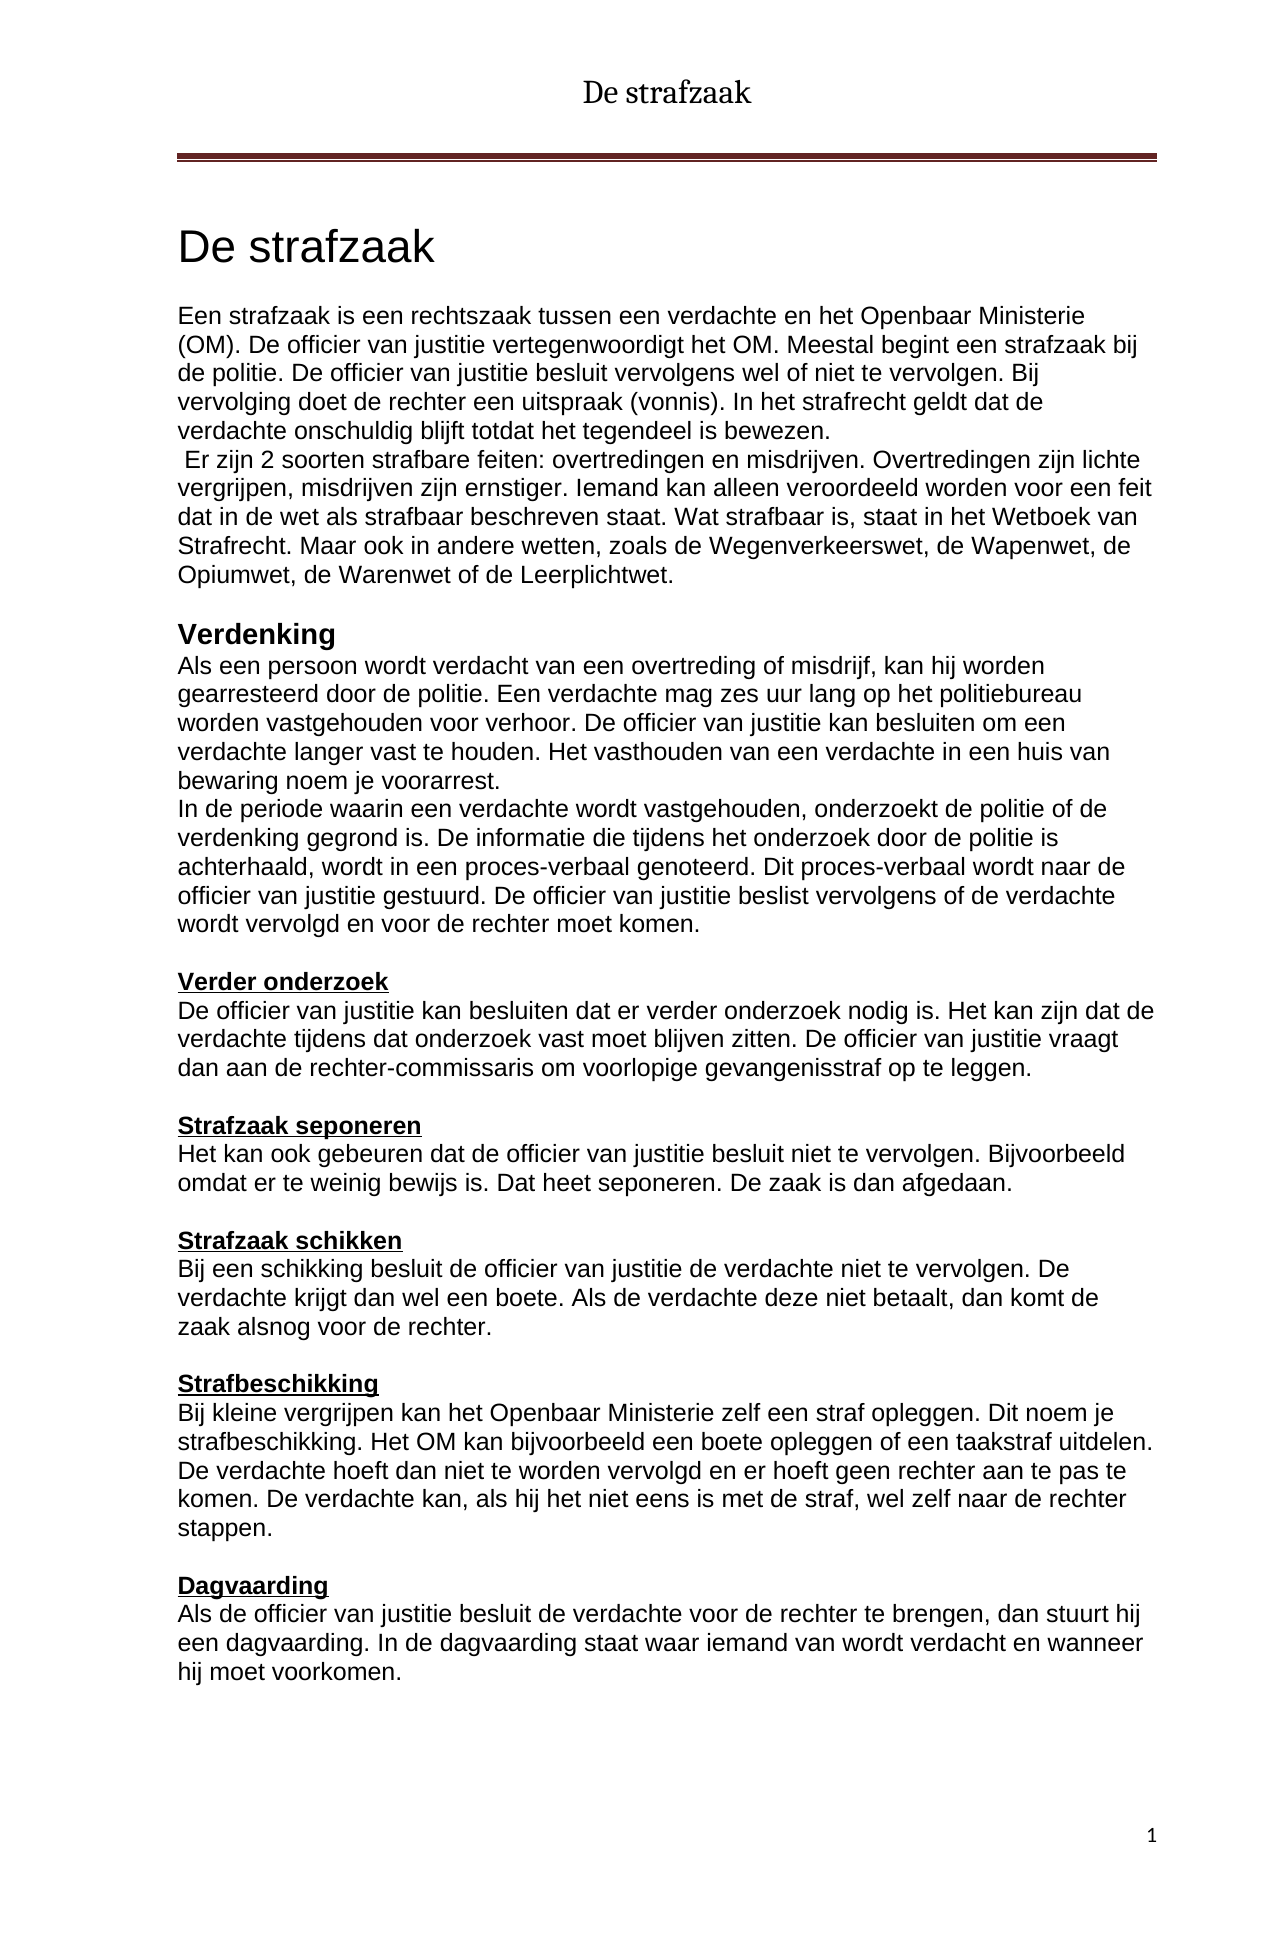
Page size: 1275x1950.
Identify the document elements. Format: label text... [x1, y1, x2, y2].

text Er zijn 2 soorten strafbare feiten: overtredingen en misdrijven. Overtredingen zijn lichte vergrijpen, misdrijven zijn ernstiger. Iemand kan alleen veroordeeld worden voor een feit dat in de wet als strafbaar beschreven staat. Wat strafbaar is, staat in het Wetboek van Strafrecht. Maar ook in andere wetten, zoals de Wegenverkeerswet, de Wapenwet, de Opiumwet, de Warenwet of de Leerplichtwet. [177, 445, 1157, 588]
text Strafbeschikking Bij kleine vergrijpen kan het Openbaar Ministerie zelf een straf opleggen. Dit noem je strafbeschikking. Het OM kan bijvoorbeeld een boete opleggen of een taakstraf uitdelen. De verdachte hoeft dan niet te worden vervolgd en er hoeft geen rechter aan te pas te komen. De verdachte kan, als hij het niet eens is met de straf, wel zelf naar de rechter stappen. [177, 1369, 1157, 1542]
text Bij een schikking besluit de officier van justitie de verdachte niet te vervolgen. De verdachte krijgt dan wel een boete. Als de verdachte deze niet betaalt, dan komt de zaak alsnog voor de rechter. [177, 1254, 1157, 1341]
text De officier van justitie kan besluiten dat er verder onderzoek nodig is. Het kan zijn dat de verdachte tijdens dat onderzoek vast moet blijven zitten. De officier van justitie vraagt dan aan de rechter-commissaris om voorlopige gevangenisstraf op te leggen. [177, 996, 1157, 1082]
text Dagvaarding [177, 1571, 1157, 1599]
text In de periode waarin een verdachte wordt vastgehouden, onderzoekt de politie of de verdenking gegrond is. De informatie die tijdens het onderzoek door de politie is achterhaald, wordt in een proces-verbaal genoteerd. Dit proces-verbaal wordt naar de officier van justitie gestuurd. De officier van justitie beslist vervolgens of de verdachte wordt vervolgd en voor de rechter moet komen. [177, 794, 1157, 938]
text Het kan ook gebeuren dat de officier van justitie besluit niet te vervolgen. Bijvoorbeeld omdat er te weinig bewijs is. Dat heet seponeren. De zaak is dan afgedaan. [177, 1139, 1157, 1197]
text Strafzaak seponeren [177, 1082, 1157, 1139]
text Strafzaak schikken [177, 1226, 1157, 1254]
text De strafzaak [177, 219, 1157, 272]
text Een strafzaak is een rechtszaak tussen een verdachte en het Openbaar Ministerie (OM). De officier van justitie vertegenwoordigt het OM. Meestal begint een strafzaak bij de politie. De officier van justitie besluit vervolgens wel of niet te vervolgen. Bij vervolging doet de rechter een uitspraak (vonnis). In het strafrecht geldt dat de verdachte onschuldig blijft totdat het tegendeel is bewezen. [177, 301, 1157, 445]
text Als de officier van justitie besluit de verdachte voor de rechter te brengen, dan stuurt hij een dagvaarding. In de dagvaarding staat waar iemand van wordt verdacht en wanneer hij moet voorkomen. [177, 1599, 1157, 1686]
text Verder onderzoek [177, 967, 1157, 996]
text Als een persoon wordt verdacht van een overtreding of misdrijf, kan hij worden gearresteerd door de politie. Een verdachte mag zes uur lang op het politiebureau worden vastgehouden voor verhoor. De officier van justitie kan besluiten om een verdachte langer vast te houden. Het vasthouden van een verdachte in een huis van bewaring noem je voorarrest. [177, 651, 1157, 794]
text Verdenking [177, 617, 1157, 651]
